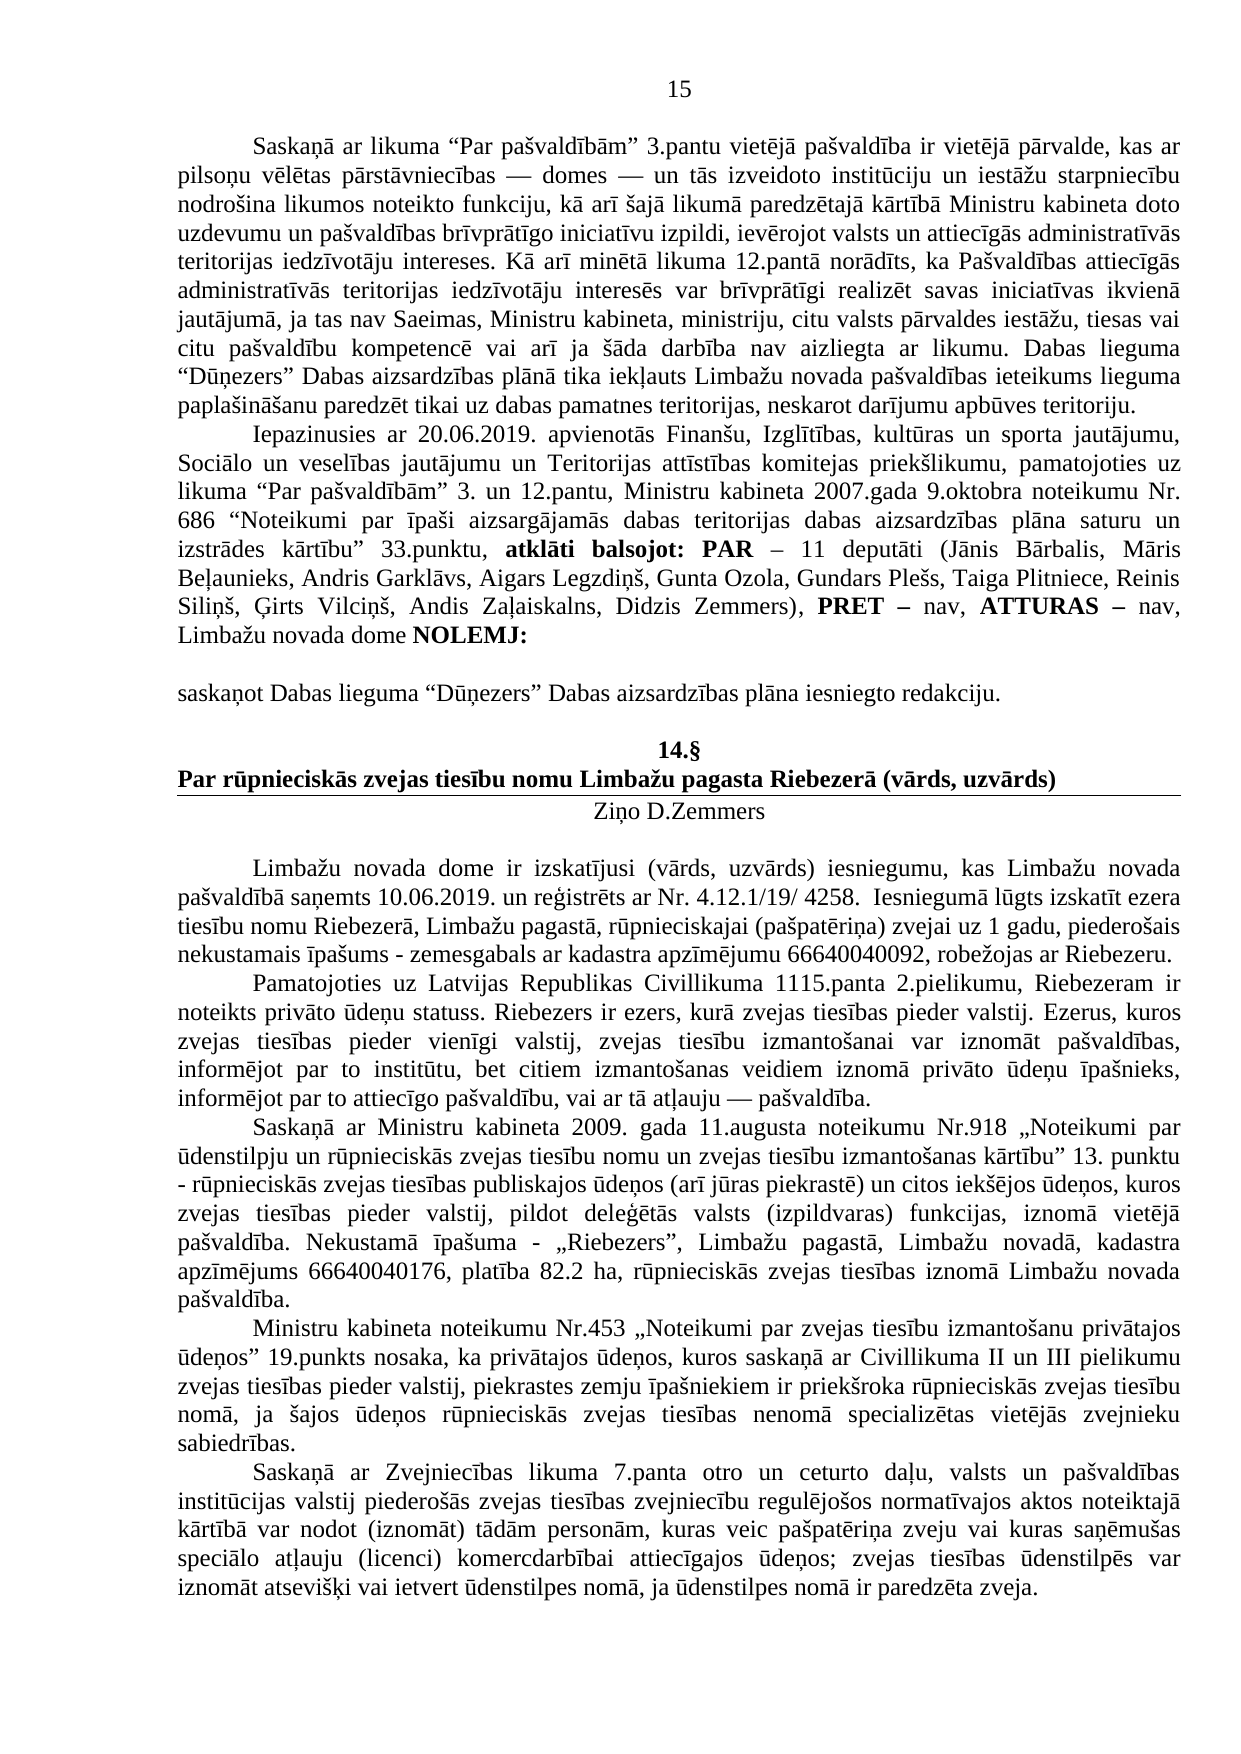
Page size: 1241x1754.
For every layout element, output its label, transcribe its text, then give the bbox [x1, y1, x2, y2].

text Saskaņā ar Ministru kabineta 2009. gada 11.augusta noteikumu Nr.918 „Noteikumi par ūdenstilpju un rūpnieciskās zvejas tiesību nomu un zvejas tiesību izmantošanas kārtību” 13. punktu - rūpnieciskās zvejas tiesības publiskajos ūdeņos (arī jūras piekrastē) un citos iekšējos ūdeņos, kuros zvejas tiesības pieder valstij, pildot deleģētās valsts (izpildvaras) funkcijas, iznomā vietējā pašvaldība. Nekustamā īpašuma - „Riebezers”, Limbažu pagastā, Limbažu novadā, kadastra apzīmējums 66640040176, platība 82.2 ha, rūpnieciskās zvejas tiesības iznomā Limbažu novada pašvaldība. [177, 1112, 1181, 1313]
text Saskaņā ar Zvejniecības likuma 7.panta otro un ceturto daļu, valsts un pašvaldības institūcijas valstij piederošās zvejas tiesības zvejniecību regulējošos normatīvajos aktos noteiktajā kārtībā var nodot (iznomāt) tādām personām, kuras veic pašpatēriņa zveju vai kuras saņēmušas speciālo atļauju (licenci) komercdarbībai attiecīgajos ūdeņos; zvejas tiesības ūdenstilpēs var iznomāt atsevišķi vai ietvert ūdenstilpes nomā, ja ūdenstilpes nomā ir paredzēta zveja. [177, 1457, 1181, 1601]
text Limbažu novada dome ir izskatījusi (vārds, uzvārds) iesniegumu, kas Limbažu novada pašvaldībā saņemts 10.06.2019. un reģistrēts ar Nr. 4.12.1/19/ 4258. Iesniegumā lūgts izskatīt ezera tiesību nomu Riebezerā, Limbažu pagastā, rūpnieciskajai (pašpatēriņa) zvejai uz 1 gadu, piederošais nekustamais īpašums - zemesgabals ar kadastra apzīmējumu 66640040092, robežojas ar Riebezeru. [177, 853, 1181, 968]
text Par rūpnieciskās zvejas tiesību nomu Limbažu pagasta Riebezerā (vārds, uzvārds) [177, 764, 1181, 795]
text 14.§ [177, 735, 1181, 764]
text Ziņo D.Zemmers [177, 796, 1181, 824]
text Pamatojoties uz Latvijas Republikas Civillikuma 1115.panta 2.pielikumu, Riebezeram ir noteikts privāto ūdeņu statuss. Riebezers ir ezers, kurā zvejas tiesības pieder valstij. Ezerus, kuros zvejas tiesības pieder vienīgi valstij, zvejas tiesību izmantošanai var iznomāt pašvaldības, informējot par to institūtu, bet citiem izmantošanas veidiem iznomā privāto ūdeņu īpašnieks, informējot par to attiecīgo pašvaldību, vai ar tā atļauju — pašvaldība. [177, 968, 1181, 1112]
text saskaņot Dabas lieguma “Dūņezers” Dabas aizsardzības plāna iesniegto redakciju. [177, 678, 1181, 706]
text Saskaņā ar likuma “Par pašvaldībām” 3.pantu vietējā pašvaldība ir vietējā pārvalde, kas ar pilsoņu vēlētas pārstāvniecības — domes — un tās izveidoto institūciju un iestāžu starpniecību nodrošina likumos noteikto funkciju, kā arī šajā likumā paredzētajā kārtībā Ministru kabineta doto uzdevumu un pašvaldības brīvprātīgo iniciatīvu izpildi, ievērojot valsts un attiecīgās administratīvās teritorijas iedzīvotāju intereses. Kā arī minētā likuma 12.pantā norādīts, ka Pašvaldības attiecīgās administratīvās teritorijas iedzīvotāju interesēs var brīvprātīgi realizēt savas iniciatīvas ikvienā jautājumā, ja tas nav Saeimas, Ministru kabineta, ministriju, citu valsts pārvaldes iestāžu, tiesas vai citu pašvaldību kompetencē vai arī ja šāda darbība nav aizliegta ar likumu. Dabas lieguma “Dūņezers” Dabas aizsardzības plānā tika iekļauts Limbažu novada pašvaldības ieteikums lieguma paplašināšanu paredzēt tikai uz dabas pamatnes teritorijas, neskarot darījumu apbūves teritoriju. [177, 131, 1181, 419]
text Iepazinusies ar 20.06.2019. apvienotās Finanšu, Izglītības, kultūras un sporta jautājumu, Sociālo un veselības jautājumu un Teritorijas attīstības komitejas priekšlikumu, pamatojoties uz likuma “Par pašvaldībām” 3. un 12.pantu, Ministru kabineta 2007.gada 9.oktobra noteikumu Nr. 686 “Noteikumi par īpaši aizsargājamās dabas teritorijas dabas aizsardzības plāna saturu un izstrādes kārtību” 33.punktu, atklāti balsojot: PAR – 11 deputāti (Jānis Bārbalis, Māris Beļaunieks, Andris Garklāvs, Aigars Legzdiņš, Gunta Ozola, Gundars Plešs, Taiga Plitniece, Reinis Siliņš, Ģirts Vilciņš, Andis Zaļaiskalns, Didzis Zemmers), PRET – nav, ATTURAS – nav, Limbažu novada dome NOLEMJ: [177, 419, 1181, 649]
text Ministru kabineta noteikumu Nr.453 „Noteikumi par zvejas tiesību izmantošanu privātajos ūdeņos” 19.punkts nosaka, ka privātajos ūdeņos, kuros saskaņā ar Civillikuma II un III pielikumu zvejas tiesības pieder valstij, piekrastes zemju īpašniekiem ir priekšroka rūpnieciskās zvejas tiesību nomā, ja šajos ūdeņos rūpnieciskās zvejas tiesības nenomā specializētas vietējās zvejnieku sabiedrības. [177, 1313, 1181, 1457]
